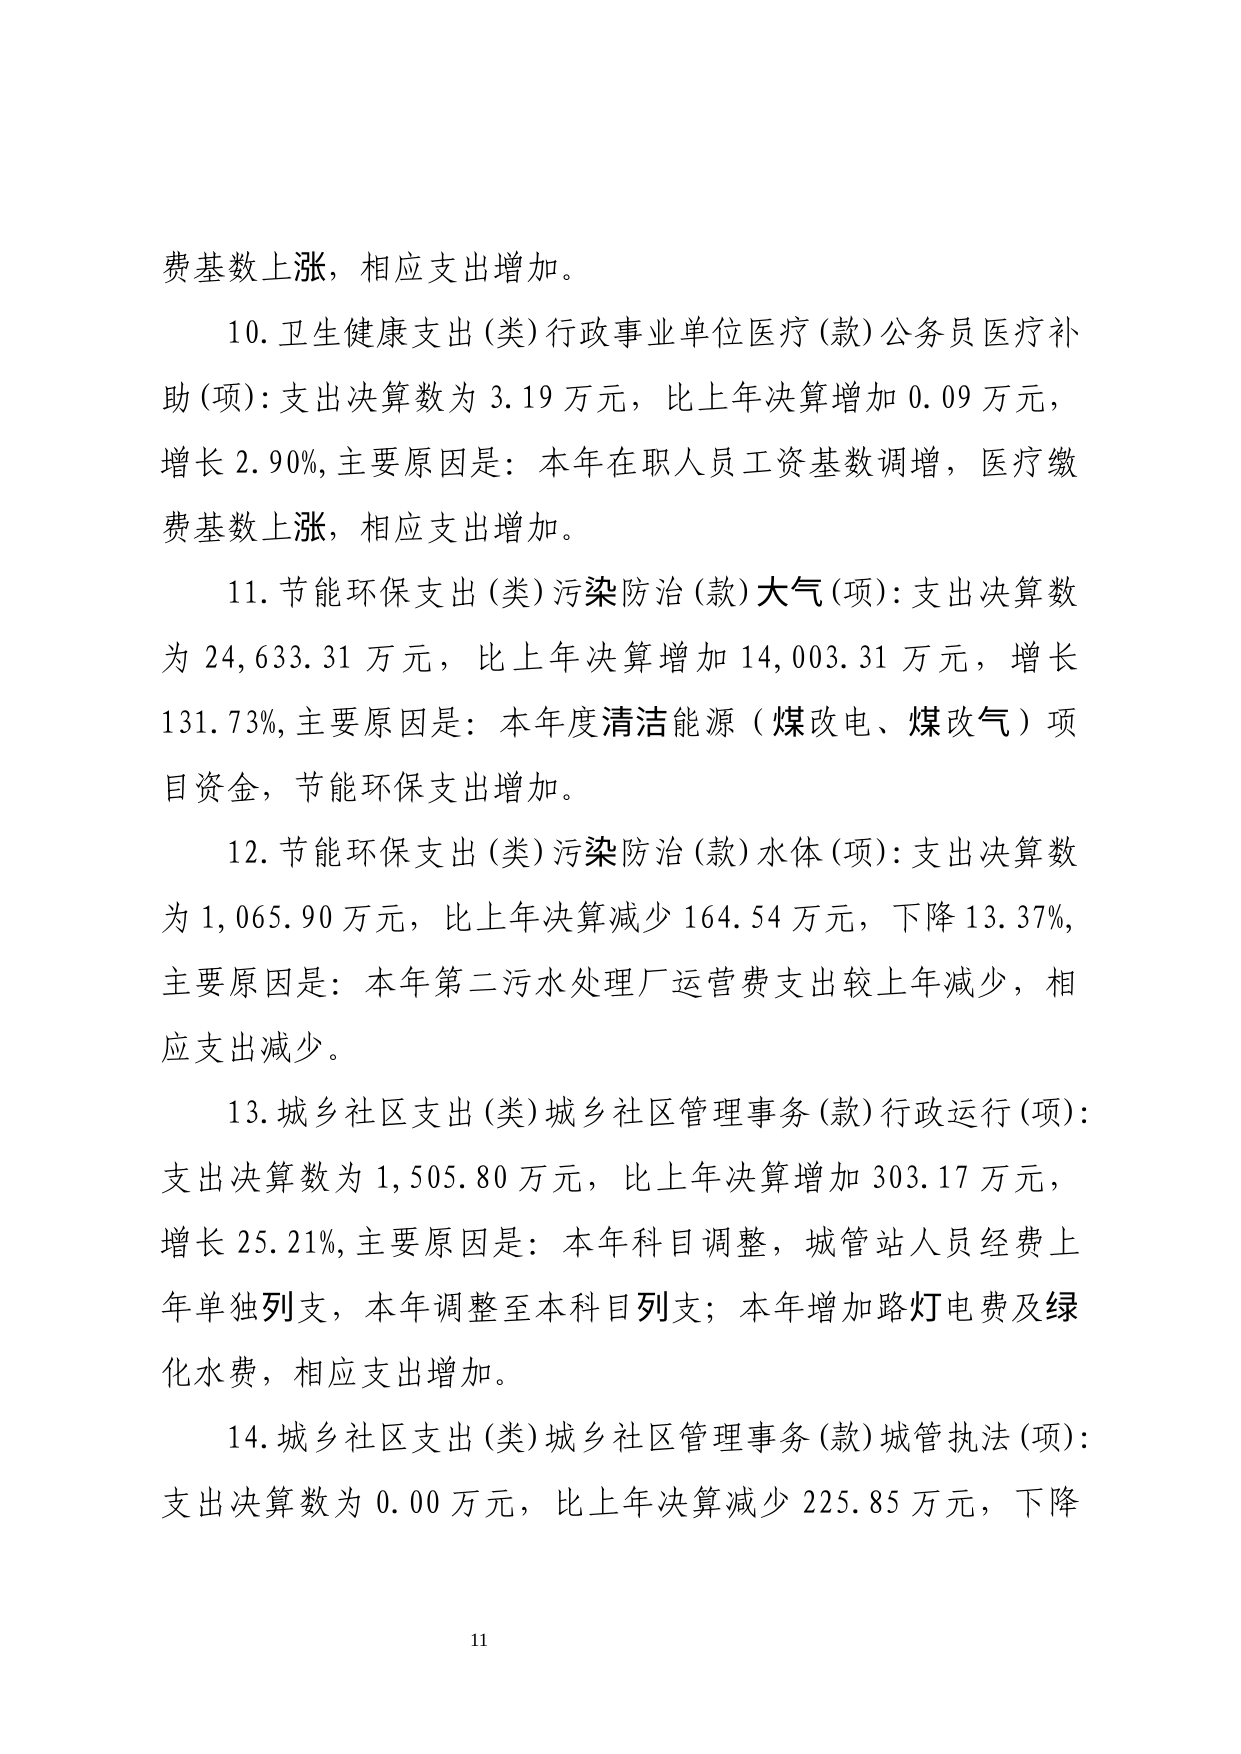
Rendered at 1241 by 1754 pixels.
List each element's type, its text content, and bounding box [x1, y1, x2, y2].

text 10.卫生健康支出(类)行政事业单位医疗(款)公务员医疗补助(项):支出决算数为3.19万元，比上年决算增加0.09万元，增长2.90%,主要原因是：本年在职人员工资基数调增，医疗缴费基数上涨，相应支出增加。 [159, 298, 1081, 558]
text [159, 233, 1081, 298]
text 13.城乡社区支出(类)城乡社区管理事务(款)行政运行(项):支出决算数为1,505.80万元，比上年决算增加303.17万元，增长25.21%,主要原因是：本年科目调整，城管站人员经费上年单独列支，本年调整至本科目列支；本年增加路灯电费及绿化水费，相应支出增加。 [159, 1078, 1081, 1403]
text 12.节能环保支出(类)污染防治(款)水体(项):支出决算数为1,065.90万元，比上年决算减少164.54万元，下降13.37%,主要原因是：本年第二污水处理厂运营费支出较上年减少，相应支出减少。 [159, 818, 1081, 1078]
text 11.节能环保支出(类)污染防治(款)大气(项):支出决算数为24,633.31万元，比上年决算增加14,003.31万元，增长131.73%,主要原因是：本年度清洁能源（煤改电、煤改气）项目资金，节能环保支出增加。 [159, 558, 1081, 818]
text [159, 1403, 1081, 1533]
